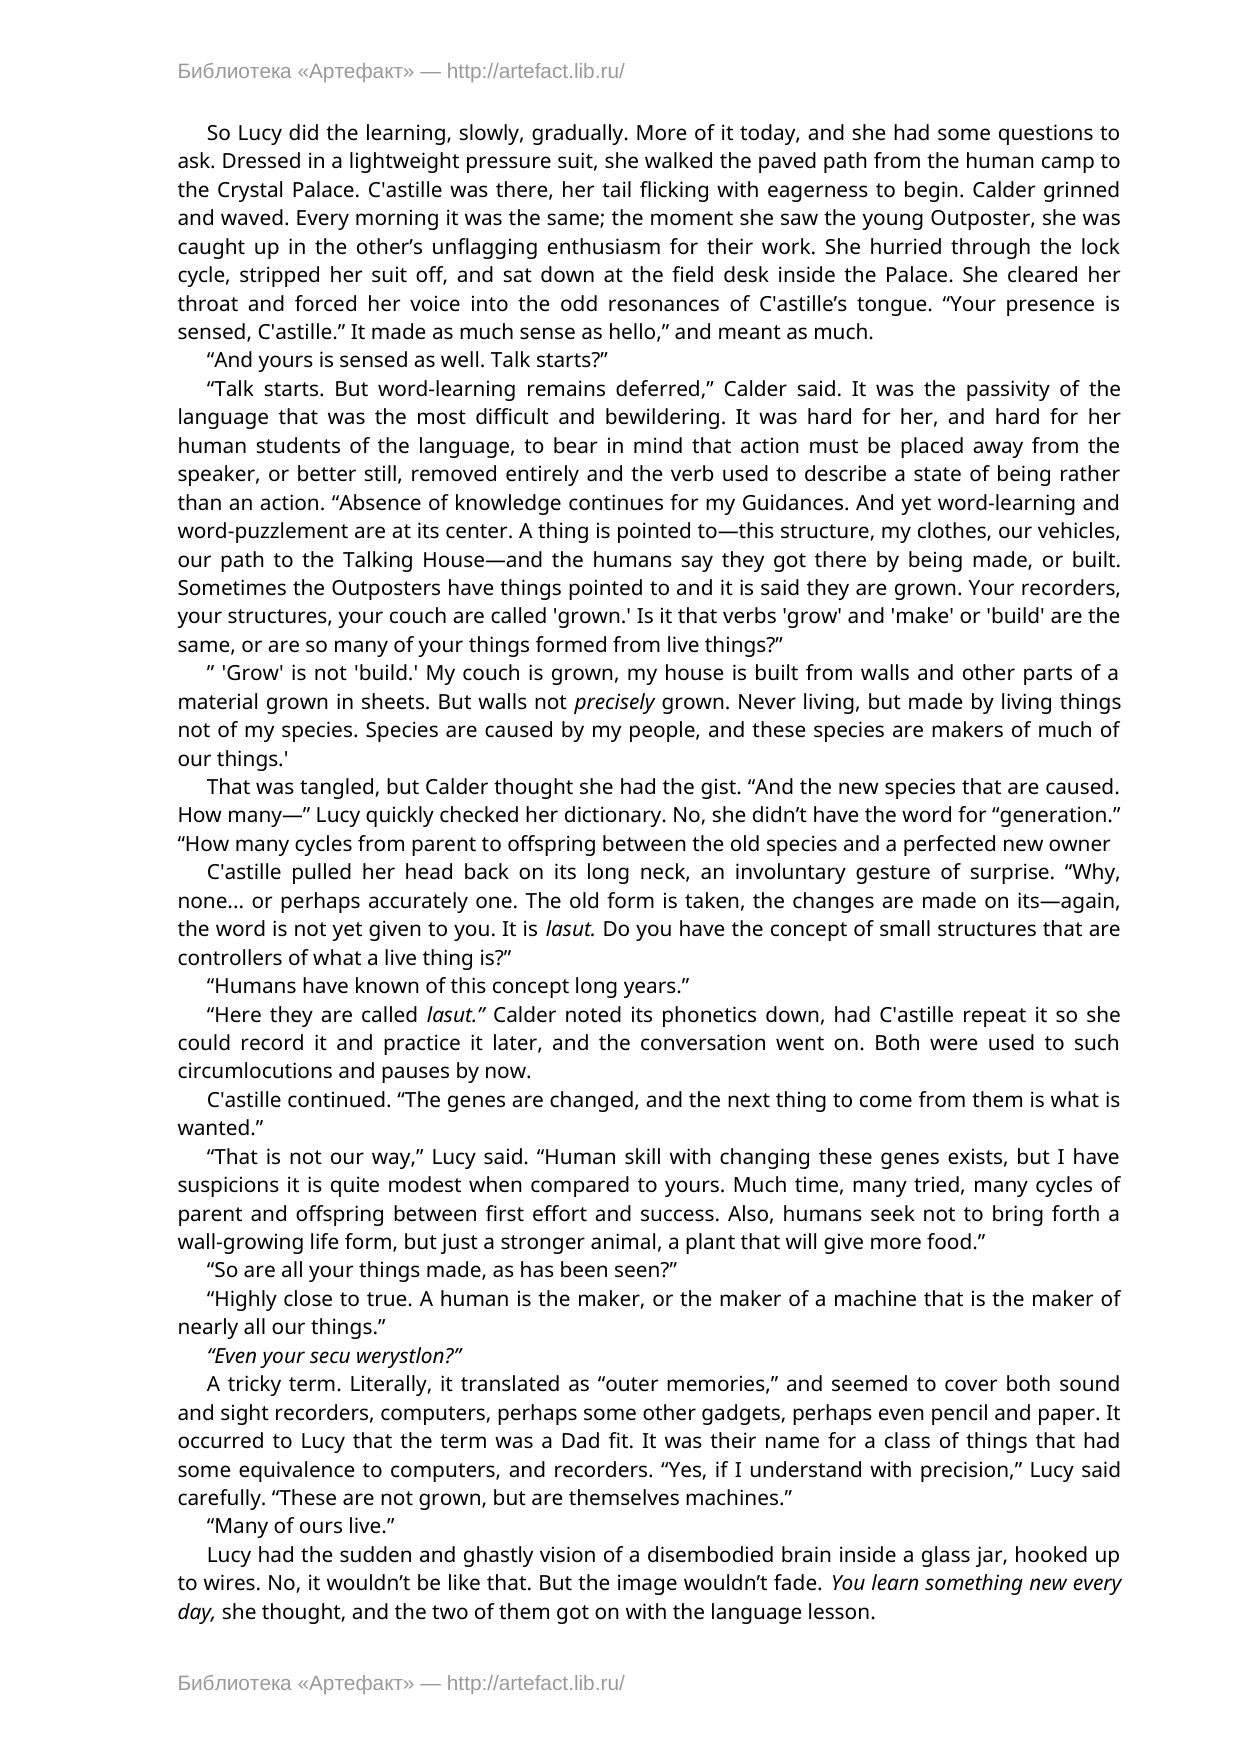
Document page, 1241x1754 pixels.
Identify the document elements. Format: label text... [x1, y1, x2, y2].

text “So are all your things made, as has been seen?” [177, 1256, 1122, 1284]
text Lucy had the sudden and ghastly vision of a disembodied brain inside a glass jar, hooked up to wires. No, it wouldn’t be like that. But the image wouldn’t fade. You learn something new every day, she thought, and the two of them got on with the language lesson. [177, 1540, 1122, 1625]
text “Many of ours live.” [177, 1512, 1122, 1540]
text ” 'Grow' is not 'build.' My couch is grown, my house is built from walls and other parts of a material grown in sheets. But walls not precisely grown. Never living, but made by living things not of my species. Species are caused by my people, and these species are makers of much of our things.' [177, 658, 1122, 772]
text “Here they are called lasut.” Calder noted its phonetics down, had C'astille repeat it so she could record it and practice it later, and the conversation went on. Both were used to such circumlocutions and pauses by now. [177, 1000, 1122, 1085]
text “Talk starts. But word-learning remains deferred,” Calder said. It was the passivity of the language that was the most difficult and bewildering. It was hard for her, and hard for her human students of the language, to bear in mind that action must be placed away from the speaker, or better still, removed entirely and the verb used to describe a state of being rather than an action. “Absence of knowledge continues for my Guidances. And yet word-learning and word-puzzlement are at its center. A thing is pointed to—this structure, my clothes, our vehicles, our path to the Talking House—and the humans say they got there by being made, or built. Sometimes the Outposters have things pointed to and it is said they are grown. Your recorders, your structures, your couch are called 'grown.' Is it that verbs 'grow' and 'make' or 'build' are the same, or are so many of your things formed from live things?” [177, 374, 1122, 658]
text “That is not our way,” Lucy said. “Human skill with changing these genes exists, but I have suspicions it is quite modest when compared to yours. Much time, many tried, many cycles of parent and offspring between first effort and success. Also, humans seek not to bring forth a wall-growing life form, but just a stronger animal, a plant that will give more food.” [177, 1142, 1122, 1256]
text “Even your secu werystlon?” [177, 1341, 1122, 1369]
text C'astille pulled her head back on its long neck, an involuntary gesture of surprise. “Why, none... or perhaps accurately one. The old form is taken, the changes are made on its—again, the word is not yet given to you. It is lasut. Do you have the concept of small structures that are controllers of what a live thing is?” [177, 857, 1122, 971]
text So Lucy did the learning, slowly, gradually. More of it today, and she had some questions to ask. Dressed in a lightweight pressure suit, she walked the paved path from the human camp to the Crystal Palace. C'astille was there, her tail flicking with eagerness to begin. Calder grinned and waved. Every morning it was the same; the moment she saw the young Outposter, she was caught up in the other’s unflagging enthusiasm for their work. She hurried through the lock cycle, stripped her suit off, and sat down at the field desk inside the Palace. She cleared her throat and forced her voice into the odd resonances of C'astille’s tongue. “Your presence is sensed, C'astille.” It made as much sense as hello,” and meant as much. [177, 118, 1122, 346]
text A tricky term. Literally, it translated as “outer memories,” and seemed to cover both sound and sight recorders, computers, perhaps some other gadgets, perhaps even pencil and paper. It occurred to Lucy that the term was a Dad fit. It was their name for a class of things that had some equivalence to computers, and recorders. “Yes, if I understand with precision,” Lucy said carefully. “These are not grown, but are themselves machines.” [177, 1369, 1122, 1512]
text “And yours is sensed as well. Talk starts?” [177, 346, 1122, 374]
text That was tangled, but Calder thought she had the gist. “And the new species that are caused. How many—” Lucy quickly checked her dictionary. No, she didn’t have the word for “generation.” “How many cycles from parent to offspring between the old species and a perfected new owner [177, 772, 1122, 857]
text “Highly close to true. A human is the maker, or the maker of a machine that is the maker of nearly all our things.” [177, 1284, 1122, 1341]
text “Humans have known of this concept long years.” [177, 971, 1122, 1000]
text C'astille continued. “The genes are changed, and the next thing to come from them is what is wanted.” [177, 1085, 1122, 1142]
